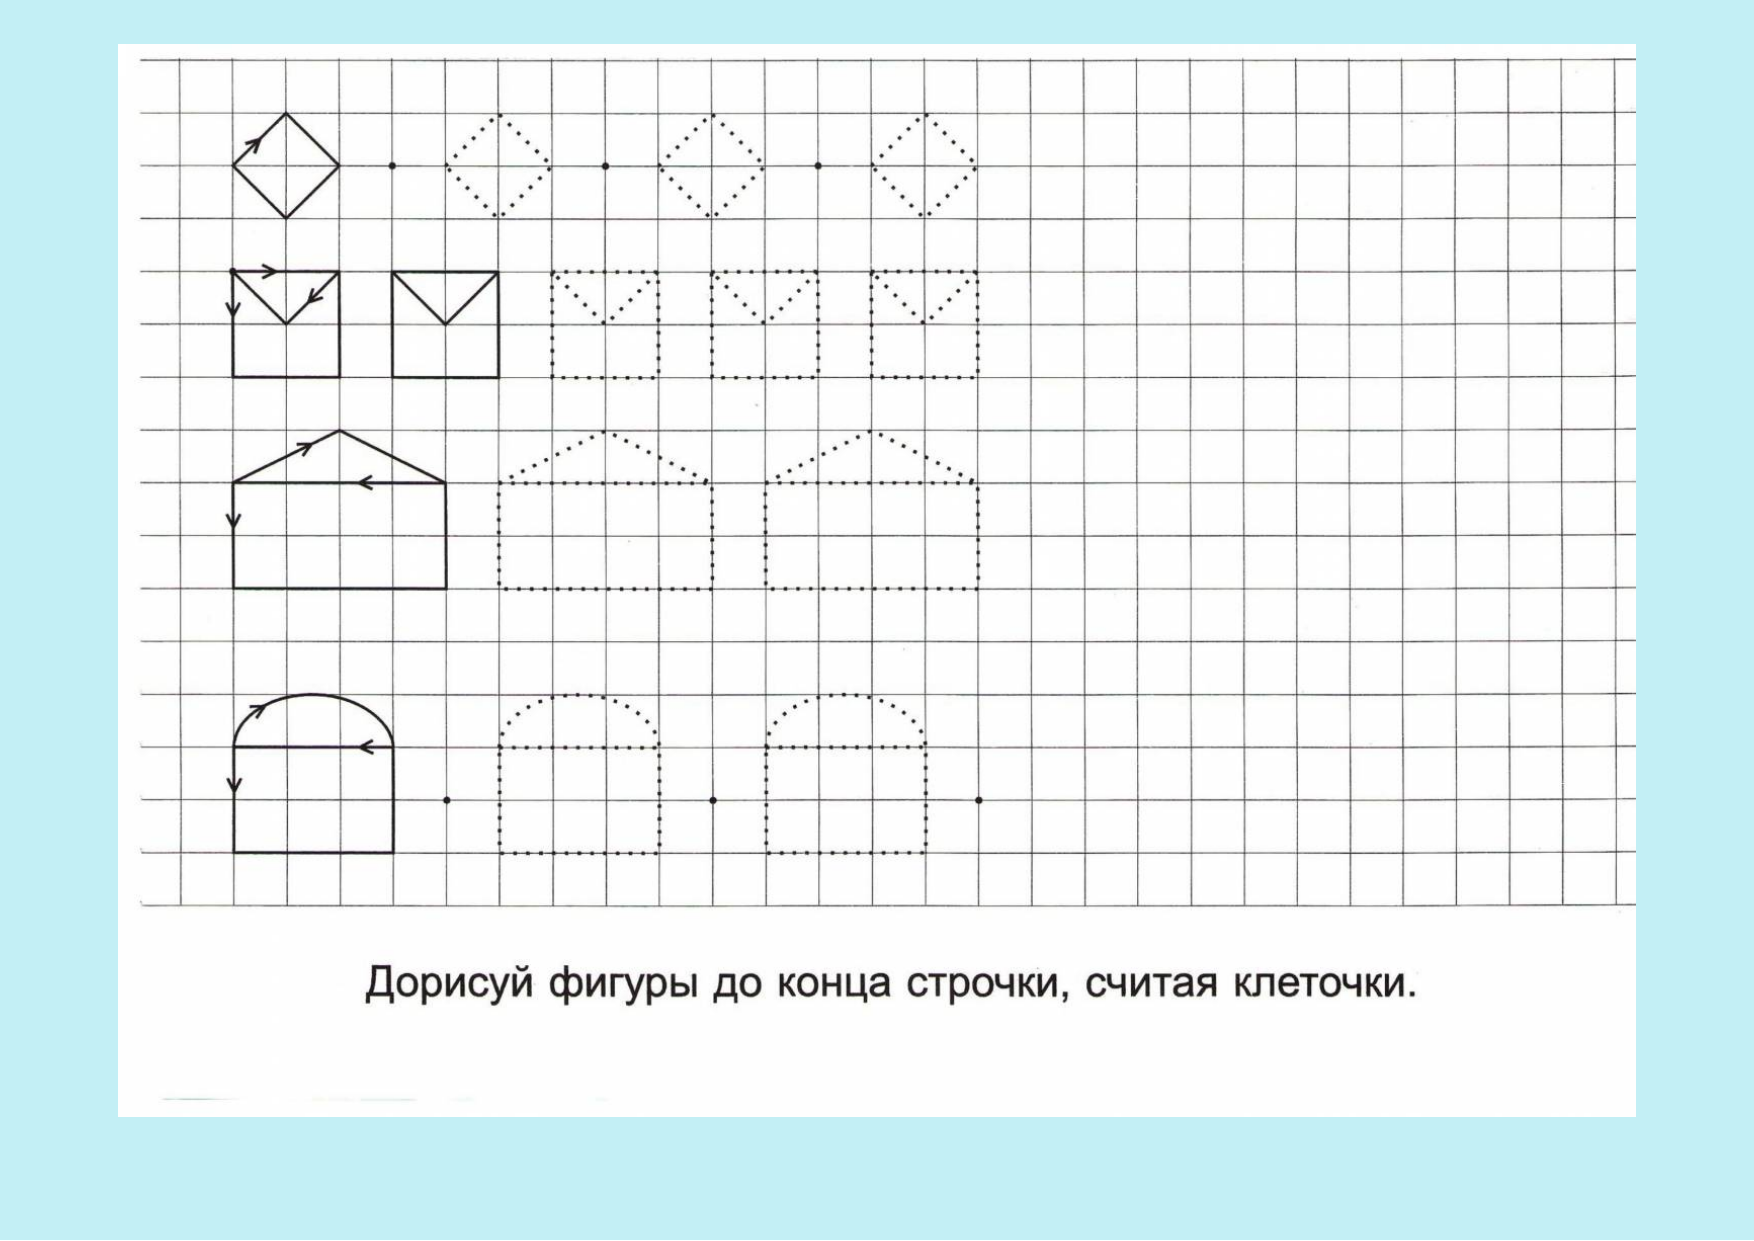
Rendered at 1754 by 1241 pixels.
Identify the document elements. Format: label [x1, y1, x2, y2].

picture [118, 44, 1636, 1117]
